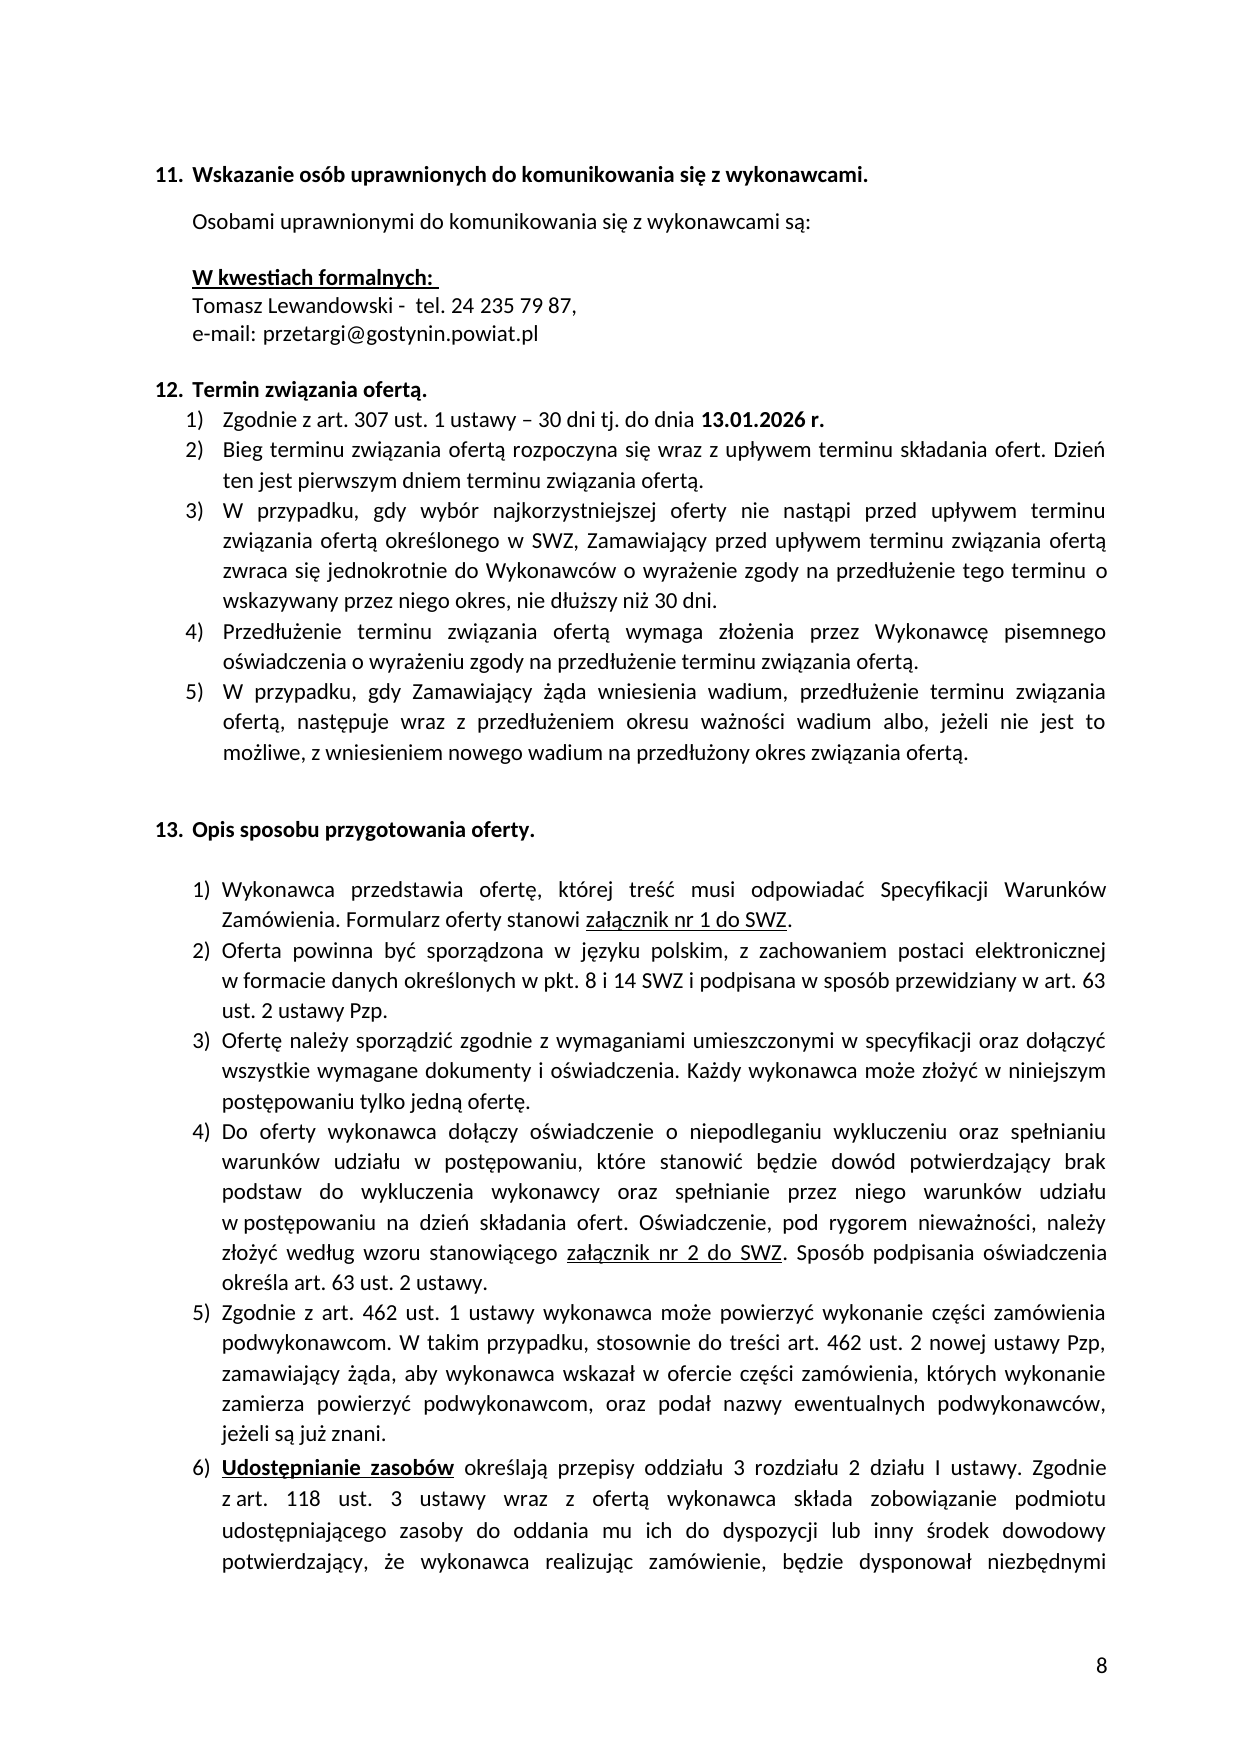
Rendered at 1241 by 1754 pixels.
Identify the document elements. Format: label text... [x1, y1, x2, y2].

text Tomasz Lewandowski - tel. 24 235 79 87, [192, 291, 1107, 319]
list Wykonawca przedstawia ofertę, której treść musi odpowiadać Specyfikacji Warunków Zamówienia. Formularz oferty stanowi załącznik nr 1 do SWZ. [192, 875, 1107, 934]
list Wskazanie osób uprawnionych do komunikowania się z wykonawcami. [154, 160, 1107, 188]
list Ofertę należy sporządzić zgodnie z wymaganiami umieszczonymi w specyfikacji oraz dołączyć wszystkie wymagane dokumenty i oświadczenia. Każdy wykonawca może złożyć w niniejszym postępowaniu tylko jedną ofertę. [192, 1026, 1107, 1115]
list W przypadku, gdy wybór najkorzystniejszej oferty nie nastąpi przed upływem terminu związania ofertą określonego w SWZ, Zamawiający przed upływem terminu związania ofertą zwraca się jednokrotnie do Wykonawców o wyrażenie zgody na przedłużenie tego terminu o wskazywany przez niego okres, nie dłuższy niż 30 dni. [185, 496, 1107, 614]
list W przypadku, gdy Zamawiający żąda wniesienia wadium, przedłużenie terminu związania ofertą, następuje wraz z przedłużeniem okresu ważności wadium albo, jeżeli nie jest to możliwe, z wniesieniem nowego wadium na przedłużony okres związania ofertą. [185, 677, 1107, 766]
list Termin związania ofertą. [154, 375, 1107, 403]
list Zgodnie z art. 462 ust. 1 ustawy wykonawca może powierzyć wykonanie części zamówienia podwykonawcom. W takim przypadku, stosownie do treści art. 462 ust. 2 nowej ustawy Pzp, zamawiający żąda, aby wykonawca wskazał w ofercie części zamówienia, których wykonanie zamierza powierzyć podwykonawcom, oraz podał nazwy ewentualnych podwykonawców, jeżeli są już znani. [192, 1298, 1107, 1447]
text W kwestiach formalnych: [192, 263, 1107, 291]
list Do oferty wykonawca dołączy oświadczenie o niepodleganiu wykluczeniu oraz spełnianiu warunków udziału w postępowaniu, które stanowić będzie dowód potwierdzający brak podstaw do wykluczenia wykonawcy oraz spełnianie przez niego warunków udziału w postępowaniu na dzień składania ofert. Oświadczenie, pod rygorem nieważności, należy złożyć według wzoru stanowiącego załącznik nr 2 do SWZ. Sposób podpisania oświadczenia określa art. 63 ust. 2 ustawy. [192, 1117, 1107, 1296]
text Osobami uprawnionymi do komunikowania się z wykonawcami są: [192, 207, 1107, 235]
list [192, 1449, 1107, 1575]
list Zgodnie z art. 307 ust. 1 ustawy – 30 dni tj. do dnia 13.01.2026 r. [185, 405, 1107, 433]
list Bieg terminu związania ofertą rozpoczyna się wraz z upływem terminu składania ofert. Dzień ten jest pierwszym dniem terminu związania ofertą. [185, 436, 1107, 494]
list Oferta powinna być sporządzona w języku polskim, z zachowaniem postaci elektronicznej w formacie danych określonych w pkt. 8 i 14 SWZ i podpisana w sposób przewidziany w art. 63 ust. 2 ustawy Pzp. [192, 936, 1107, 1024]
list Przedłużenie terminu związania ofertą wymaga złożenia przez Wykonawcę pisemnego oświadczenia o wyrażeniu zgody na przedłużenie terminu związania ofertą. [185, 617, 1107, 675]
list Opis sposobu przygotowania oferty. [154, 815, 1107, 843]
text e-mail: przetargi@gostynin.powiat.pl [192, 319, 1107, 347]
